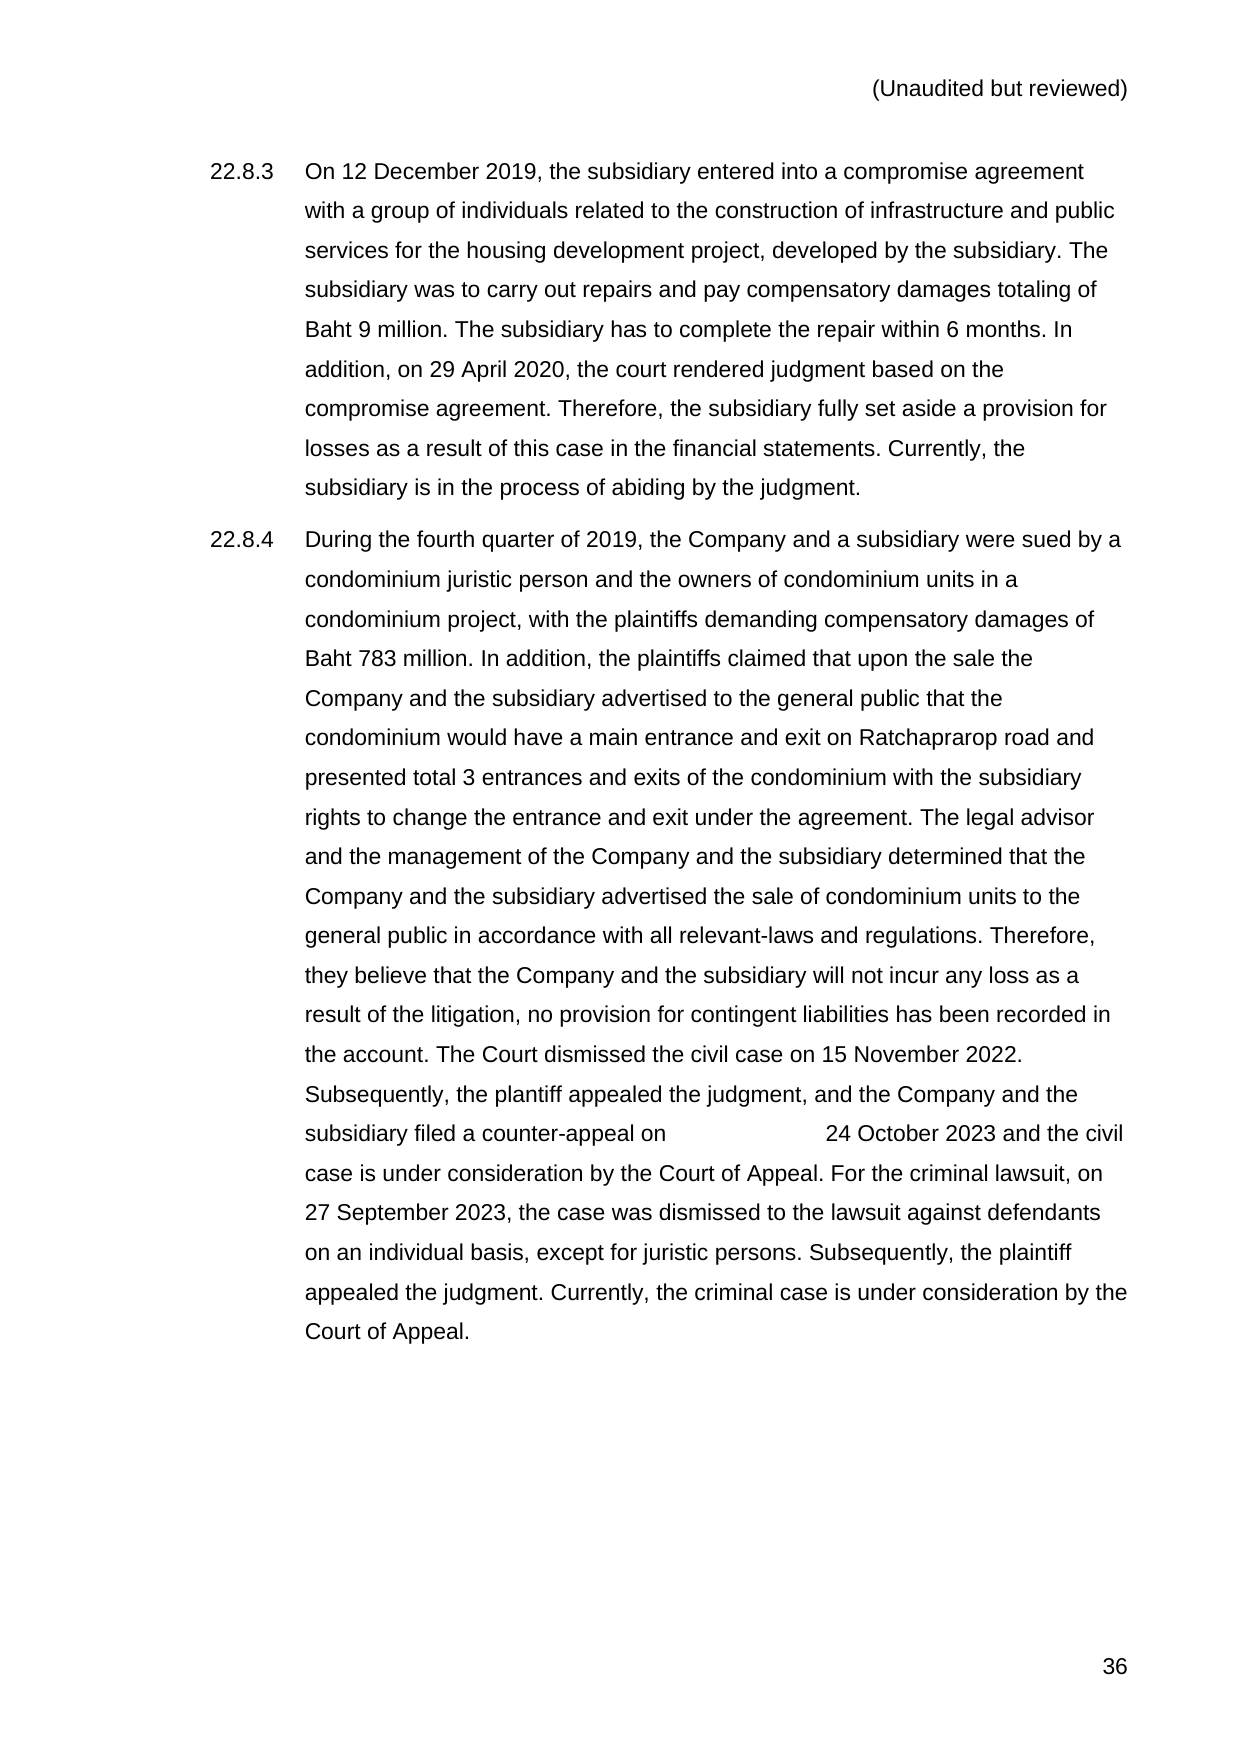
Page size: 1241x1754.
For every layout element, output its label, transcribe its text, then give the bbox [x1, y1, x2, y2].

text 22.8.4 During the fourth quarter of 2019, the Company and a subsidiary were sued by a condominium juristic person and the owners of condominium units in a condominium project, with the plaintiffs demanding compensatory damages of Baht 783 million. In addition, the plaintiffs claimed that upon the sale the Company and the subsidiary advertised to the general public that the condominium would have a main entrance and exit on Ratchaprarop road and presented total 3 entrances and exits of the condominium with the subsidiary rights to change the entrance and exit under the agreement. The legal advisor and the management of the Company and the subsidiary determined that the Company and the subsidiary advertised the sale of condominium units to the general public in accordance with all relevant-laws and regulations. Therefore, they believe that the Company and the subsidiary will not incur any loss as a result of the litigation, no provision for contingent liabilities has been recorded in the account. The Court dismissed the civil case on 15 November 2022. Subsequently, the plantiff appealed the judgment, and the Company and the subsidiary filed a counter-appeal on 24 October 2023 and the civil case is under consideration by the Court of Appeal. For the criminal lawsuit, on 27 September 2023, the case was dismissed to the lawsuit against defendants on an individual basis, except for juristic persons. Subsequently, the plaintiff appealed the judgment. Currently, the criminal case is under consideration by the Court of Appeal. [210, 516, 1128, 1347]
text 22.8.3 On 12 December 2019, the subsidiary entered into a compromise agreement with a group of individuals related to the construction of infrastructure and public services for the housing development project, developed by the subsidiary. The subsidiary was to carry out repairs and pay compensatory damages totaling of Baht 9 million. The subsidiary has to complete the repair within 6 months. In addition, on 29 April 2020, the court rendered judgment based on the compromise agreement. Therefore, the subsidiary fully set aside a provision for losses as a result of this case in the financial statements. Currently, the subsidiary is in the process of abiding by the judgment. [210, 147, 1128, 504]
